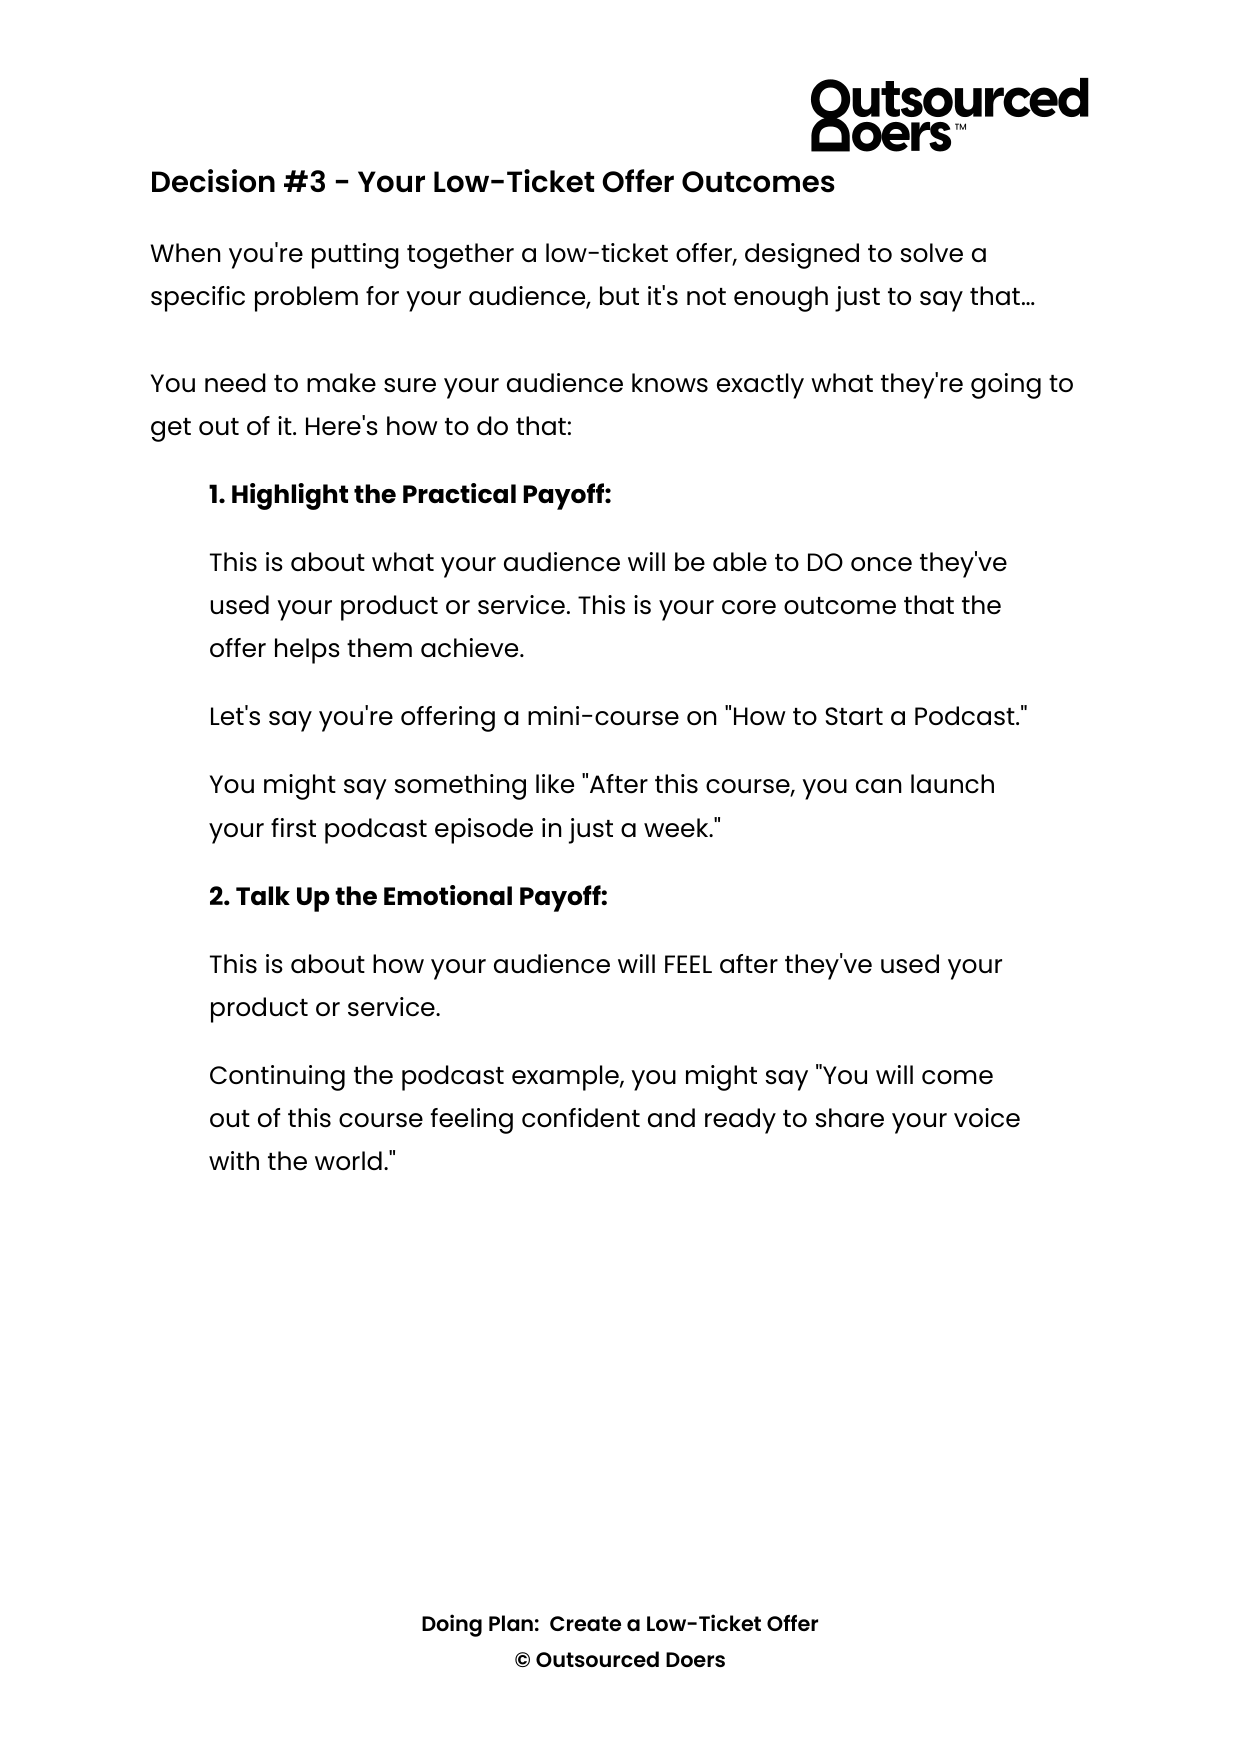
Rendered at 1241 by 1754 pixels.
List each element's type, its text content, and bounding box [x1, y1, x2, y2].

text Let's say you're offering a mini-course on "How to Start a Podcast." [209, 697, 1035, 734]
picture [808, 75, 1091, 155]
text You might say something like "After this course, you can launch your first podcast episode in just a week." [209, 765, 1035, 846]
text This is about how your audience will FEEL after they've used your product or service. [209, 944, 1035, 1025]
text When you're putting together a low-ticket offer, designed to solve a specific problem for your audience, but it's not enough just to say that… You need to make sure your audience knows exactly what they're going to get out of it. Here's how to do that: [150, 234, 1090, 444]
text This is about what your audience will be able to DO once they've used your product or service. This is your core outcome that the offer helps them achieve. [209, 543, 1035, 666]
text 1. Highlight the Practical Payoff: [209, 474, 1035, 512]
text 2. Talk Up the Emotional Payoff: [209, 876, 1035, 914]
subtitle Decision #3 - Your Low-Ticket Offer Outcomes [150, 158, 1090, 202]
text Continuing the podcast example, you might say "You will come out of this course feeling confident and ready to share your voice with the world." [209, 1056, 1035, 1179]
